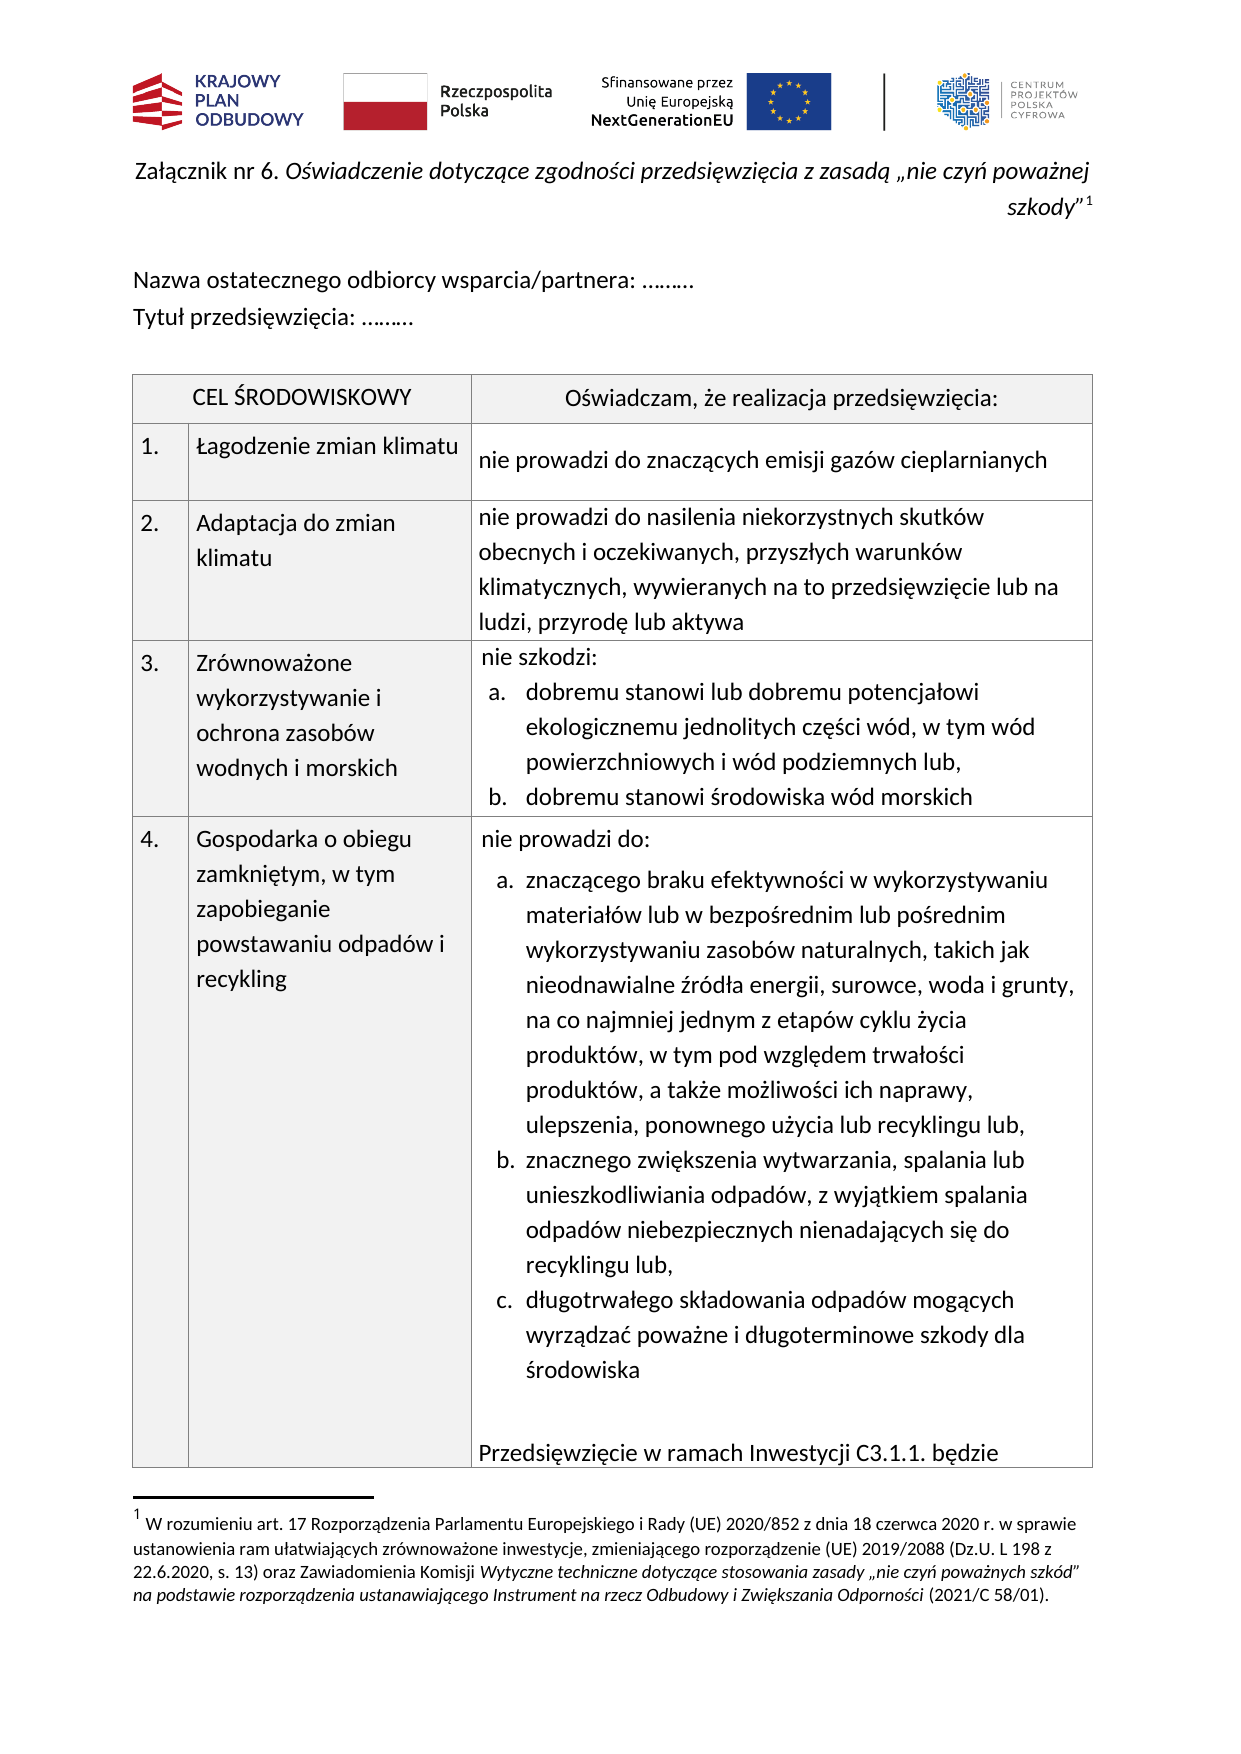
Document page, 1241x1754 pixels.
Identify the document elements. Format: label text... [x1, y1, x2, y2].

table_cell [133, 501, 188, 640]
table_cell Łagodzenie zmian klimatu [189, 424, 471, 500]
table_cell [472, 817, 1092, 1467]
table_cell Zrównoważone wykorzystywanie i ochrona zasobów wodnych i morskich [189, 641, 471, 816]
table_cell nie prowadzi do znaczących emisji gazów cieplarnianych [472, 424, 1092, 500]
table_header Oświadczam, że realizacja przedsięwzięcia: [472, 375, 1092, 423]
table_cell Adaptacja do zmian klimatu [189, 501, 471, 640]
picture [132, 73, 1078, 131]
table_cell nie prowadzi do nasilenia niekorzystnych skutków obecnych i oczekiwanych, przyszłych warunków klimatycznych, wywieranych na to przedsięwzięcie lub na ludzi, przyrodę lub aktywa [472, 501, 1092, 640]
table_header CEL ŚRODOWISKOWY [133, 375, 471, 423]
text Załącznik nr 6. Oświadczenie dotyczące zgodności przedsięwzięcia z zasadą „nie czyń poważnej szkody” [133, 155, 1093, 222]
text Tytuł przedsięwzięcia: ……… [133, 301, 1093, 332]
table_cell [189, 817, 471, 1467]
text Nazwa ostatecznego odbiorcy wsparcia/partnera: ……… [133, 264, 1093, 295]
table_cell nie szkodzi: dobremu stanowi lub dobremu potencjałowi ekologicznemu jednolitych części wód, w tym wód powierzchniowych i wód podziemnych lub, dobremu stanowi środowiska wód morskich [472, 641, 1092, 816]
table_cell [133, 641, 188, 816]
table_cell [133, 817, 188, 1467]
table_cell [133, 424, 188, 500]
